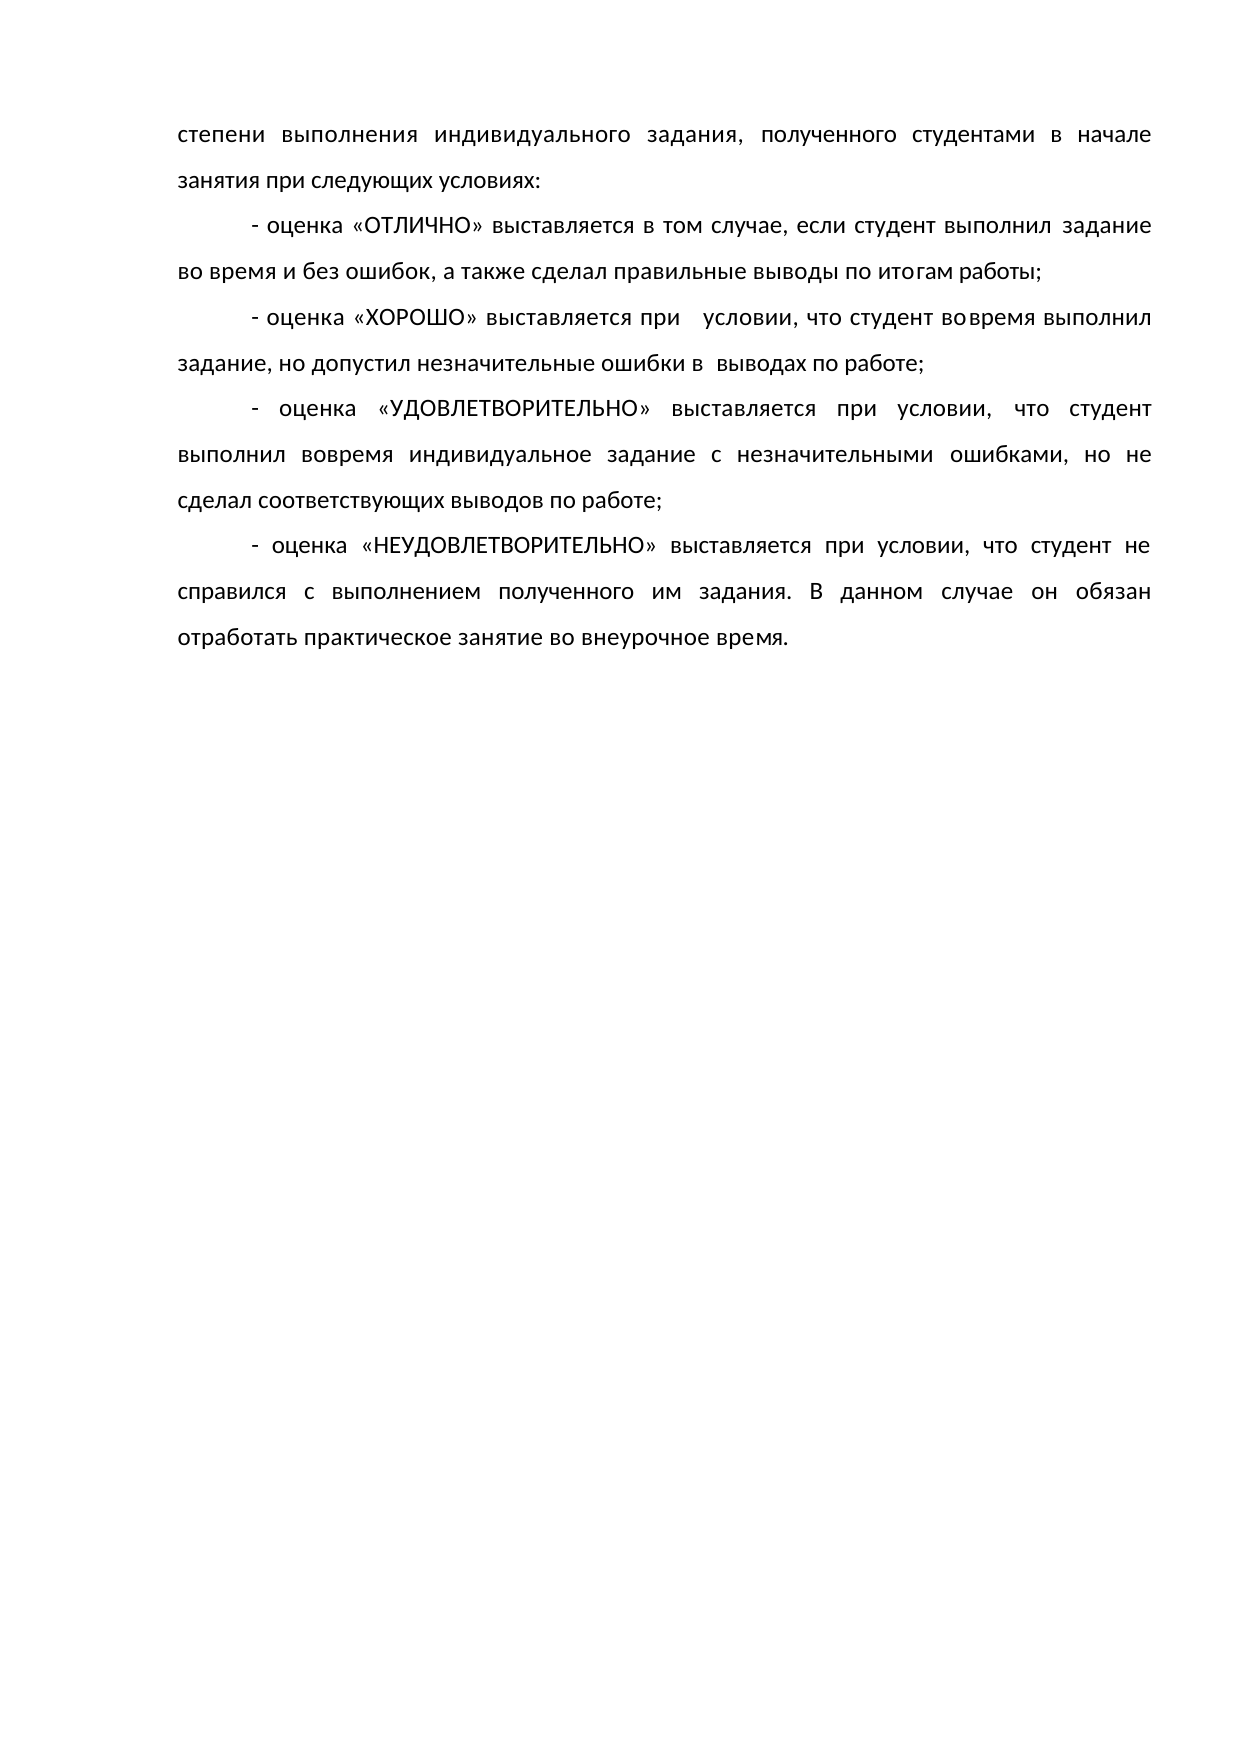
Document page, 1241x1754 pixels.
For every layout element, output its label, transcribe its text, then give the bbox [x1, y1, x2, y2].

text - оценка «НЕУДОВЛЕТВОРИТЕЛЬНО» выставляется при условии, что студент не справился с выполнением полученного им задания. В данном случае он обязан отработать практическое занятие во внеурочное время. [177, 530, 1152, 652]
text - оценка «УДОВЛЕТВОРИТЕЛЬНО» выставляется при условии, что студент выполнил вовремя индивидуальное задание с незначительными ошибками, но не сделал соответствующих выводов по работе; [177, 392, 1152, 514]
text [177, 118, 1152, 194]
text - оценка «ОТЛИЧНО» выставляется в том случае, если студент выполнил задание во время и без ошибок, а также сделал правильные выводы по итогам работы; [177, 209, 1152, 286]
text - оценка «ХОРОШО» выставляется при условии, что студент вовремя выполнил задание, но допустил незначительные ошибки в выводах по работе; [177, 301, 1152, 377]
